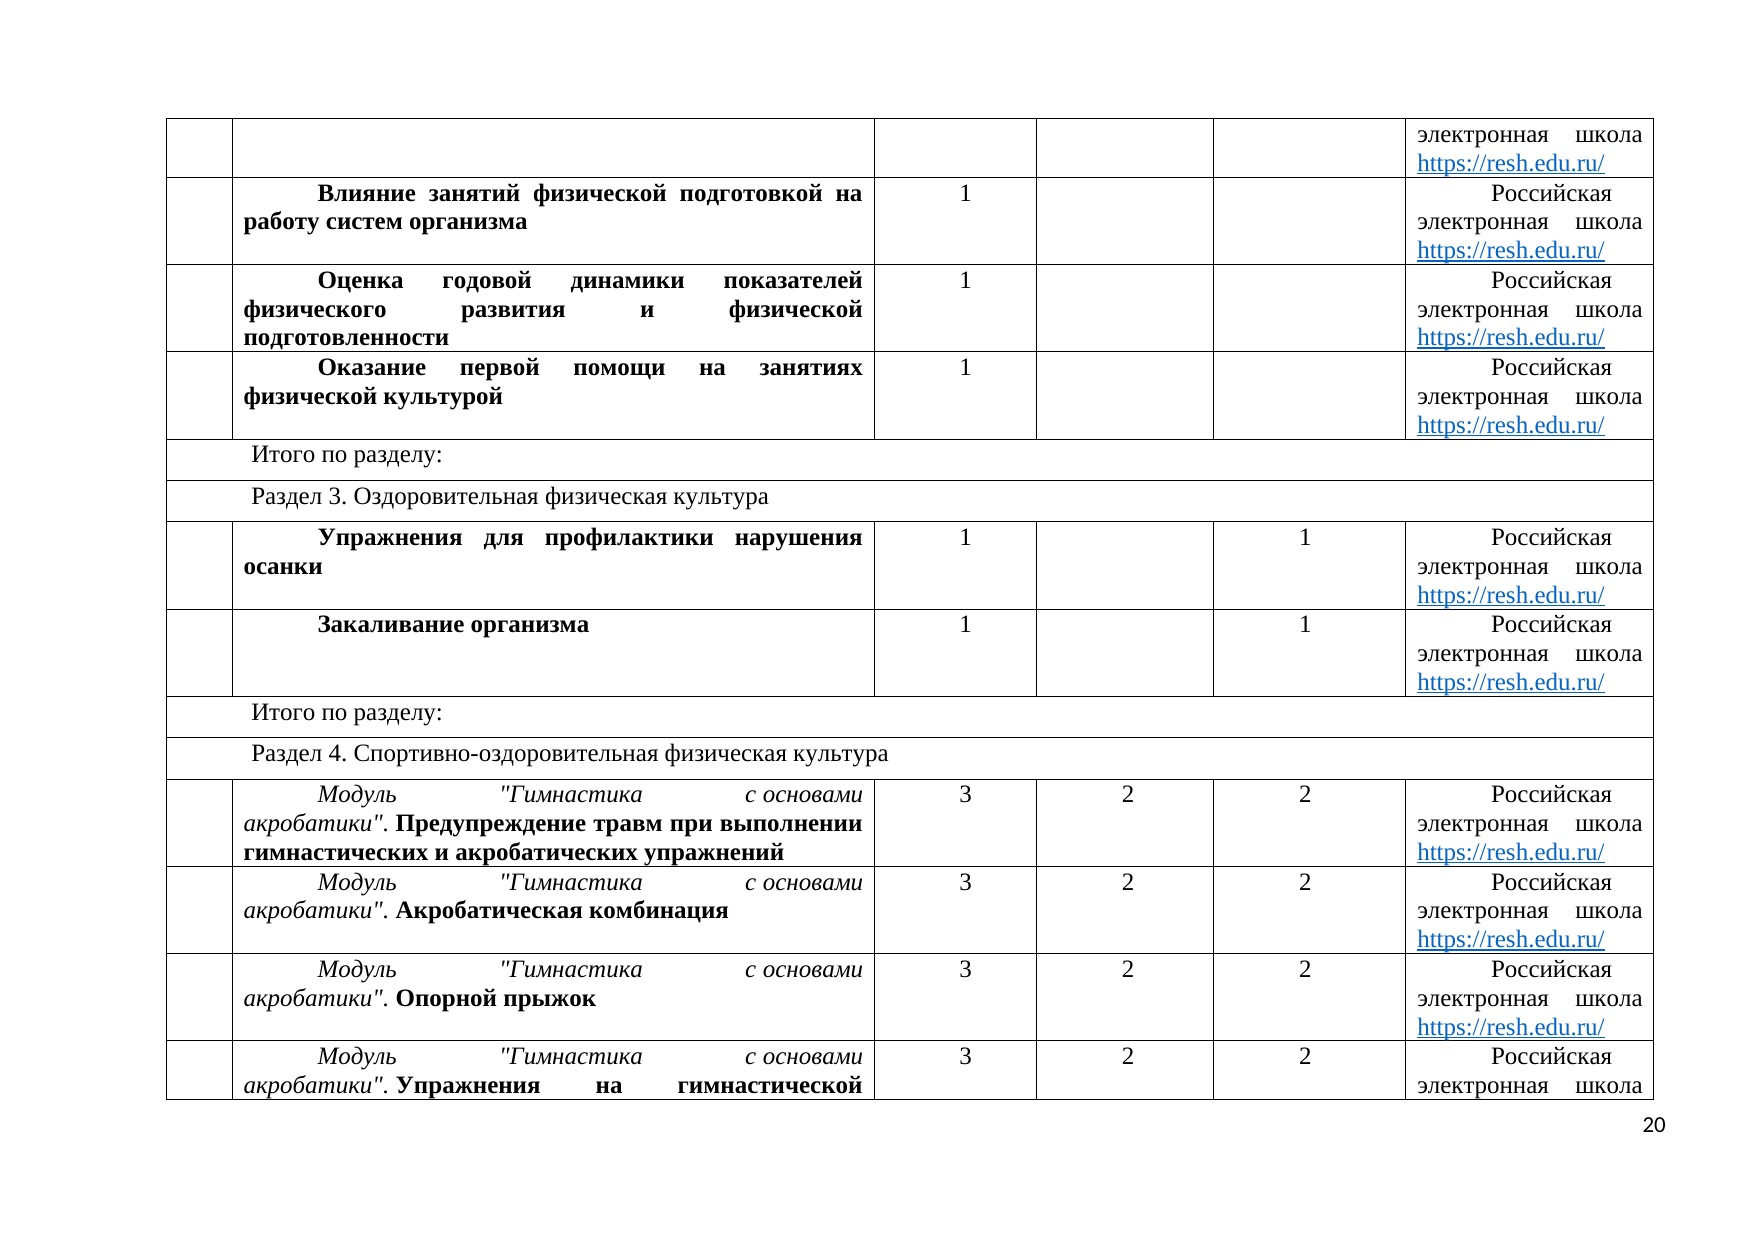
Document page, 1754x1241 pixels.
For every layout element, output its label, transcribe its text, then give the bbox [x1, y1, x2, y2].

table_cell [1037, 522, 1213, 608]
table_cell [1037, 610, 1213, 696]
table_cell 1 [875, 265, 1036, 351]
table_cell Оказание первой помощи на занятиях физической культурой [233, 352, 874, 438]
table_cell Российская электронная школа https://resh.edu.ru/ [1406, 780, 1653, 866]
table_cell [1037, 119, 1213, 177]
table_cell Модуль "Гимнастика с основами акробатики". Предупреждение травм при выполнении гимнастических и акробатических упражнений [784, 780, 874, 866]
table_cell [1406, 119, 1653, 177]
table_cell 1 [1214, 610, 1405, 696]
table_cell Оценка годовой динамики показателей физического развития и физической подготовленности [233, 265, 874, 351]
table_cell [167, 610, 232, 696]
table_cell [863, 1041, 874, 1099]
table_cell [1037, 265, 1213, 351]
table_cell 1 [875, 352, 1036, 438]
table_cell 2 [1037, 954, 1213, 1040]
table_cell [167, 178, 232, 264]
table_cell 2 [1037, 867, 1213, 953]
table_cell [1214, 352, 1405, 438]
table_cell 1 [875, 119, 1036, 177]
table_cell 3 [875, 1041, 1036, 1099]
table_cell 2 [1214, 1041, 1405, 1099]
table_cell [1406, 1041, 1653, 1099]
table_cell [1214, 178, 1405, 264]
table_cell 2 [1214, 867, 1405, 953]
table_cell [1406, 178, 1653, 264]
table_cell [167, 352, 232, 438]
table_cell 1 [1214, 522, 1405, 608]
table_cell [1037, 352, 1213, 438]
table_cell Российская электронная школа https://resh.edu.ru/ [1406, 265, 1653, 351]
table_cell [233, 119, 874, 177]
table_cell [167, 265, 232, 351]
table_cell 3 [875, 954, 1036, 1040]
table_cell 1 [875, 178, 1036, 264]
table_cell Упражнения для профилактики нарушения осанки [233, 522, 874, 608]
table_cell [167, 867, 232, 953]
table_cell Модуль "Гимнастика с основами акробатики". Опорной прыжок [233, 954, 874, 1040]
table_cell 2 [1214, 780, 1405, 866]
table_cell Итого по разделу: [167, 697, 1653, 737]
table_cell Российская электронная школа https://resh.edu.ru/ [1406, 352, 1653, 438]
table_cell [1406, 954, 1653, 1040]
table_cell Закаливание организма [233, 610, 874, 696]
table_cell Итого по разделу: [167, 440, 1653, 480]
table_cell Модуль "Гимнастика с основами акробатики". Акробатическая комбинация [233, 867, 874, 953]
table_cell [167, 780, 232, 866]
table_cell Российская электронная школа https://resh.edu.ru/ [1406, 522, 1653, 608]
table_cell [167, 1041, 232, 1099]
table_cell 2 [1037, 780, 1213, 866]
table_cell Российская электронная школа https://resh.edu.ru/ [1406, 867, 1653, 953]
table_cell 1 [875, 610, 1036, 696]
table_cell 2 [1214, 954, 1405, 1040]
table_cell 1 [875, 522, 1036, 608]
table_cell Российская электронная школа https://resh.edu.ru/ [1406, 610, 1653, 696]
table_cell [167, 119, 232, 177]
table_cell [1214, 119, 1405, 177]
table_cell 3 [875, 867, 1036, 953]
table_cell [167, 522, 232, 608]
table_cell Влияние занятий физической подготовкой на работу систем организма [233, 178, 874, 264]
table_cell [1037, 178, 1213, 264]
table_cell Раздел 4. Спортивно-оздоровительная физическая культура [167, 738, 1653, 778]
table_cell 2 [1037, 1041, 1213, 1099]
table_cell [1214, 265, 1405, 351]
table_cell Раздел 3. Оздоровительная физическая культура [167, 481, 1653, 521]
table_cell 3 [875, 780, 1036, 866]
table_cell [167, 954, 232, 1040]
